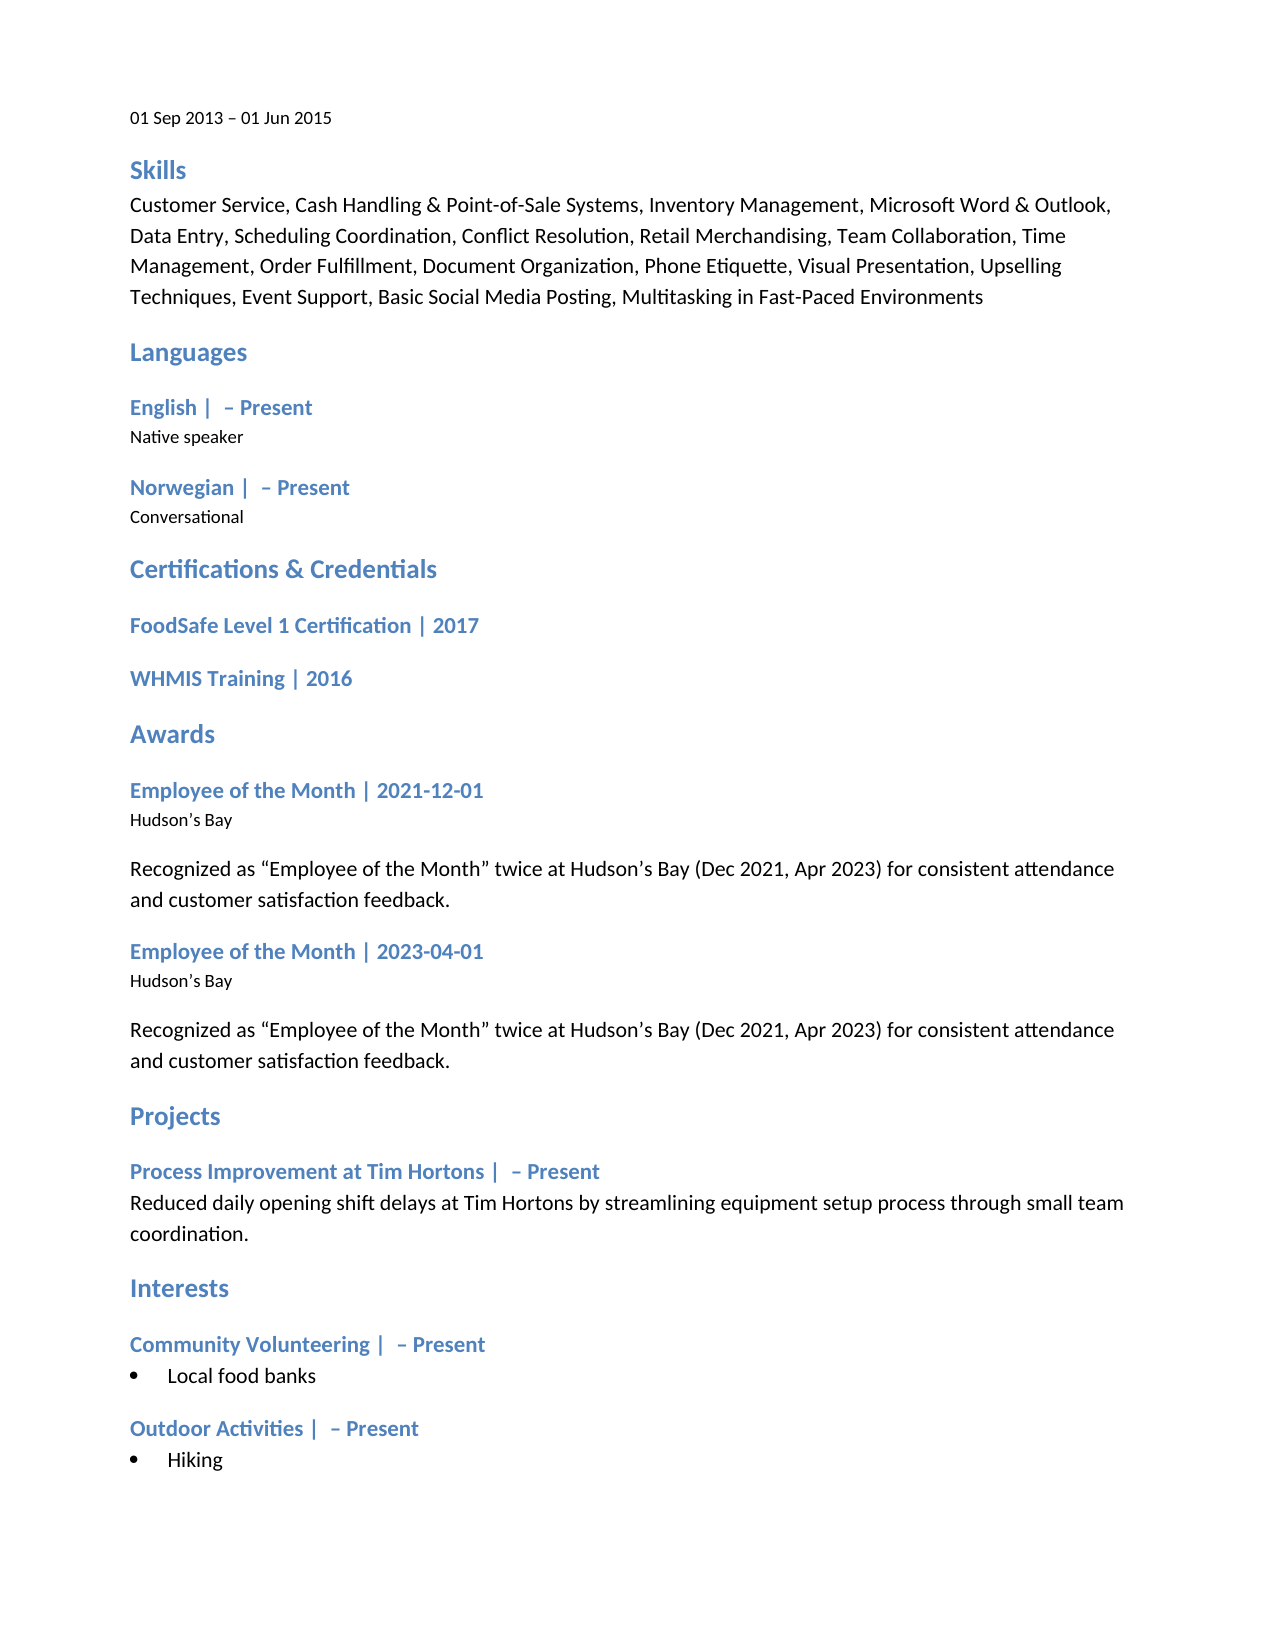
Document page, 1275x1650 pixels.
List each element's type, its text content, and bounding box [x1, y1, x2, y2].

subtitle Skills [130, 153, 1145, 186]
subtitle Process Improvement at Tim Hortons | – Present [130, 1157, 1145, 1185]
subtitle Projects [130, 1099, 1145, 1132]
text Recognized as “Employee of the Month” twice at Hudson’s Bay (Dec 2021, Apr 2023) for consistent attendance and customer satisfaction feedback. [130, 855, 1145, 912]
subtitle Community Volunteering | – Present [130, 1330, 1145, 1358]
subtitle Employee of the Month | 2023-04-01 [130, 937, 1145, 965]
text Hudson’s Bay [130, 969, 1145, 992]
subtitle Interests [130, 1272, 1145, 1305]
subtitle Norwegian | – Present [130, 473, 1145, 501]
text Conversational [130, 505, 1145, 528]
text Customer Service, Cash Handling & Point-of-Sale Systems, Inventory Management, Microsoft Word & Outlook, Data Entry, Scheduling Coordination, Conflict Resolution, Retail Merchandising, Team Collaboration, Time Management, Order Fulfillment, Document Organization, Phone Etiquette, Visual Presentation, Upselling Techniques, Event Support, Basic Social Media Posting, Multitasking in Fast-Paced Environments [130, 191, 1145, 310]
list Local food banks [130, 1363, 1145, 1389]
subtitle FoodSafe Level 1 Certification | 2017 [130, 611, 1145, 639]
subtitle WHMIS Training | 2016 [130, 664, 1145, 692]
text Native speaker [130, 426, 1145, 448]
subtitle Outdoor Activities | – Present [130, 1414, 1145, 1442]
text Hudson’s Bay [130, 808, 1145, 831]
text 01 Sep 2013 – 01 Jun 2015 [130, 106, 1145, 129]
list Hiking [130, 1446, 1145, 1473]
subtitle Awards [130, 717, 1145, 750]
subtitle Languages [130, 335, 1145, 368]
subtitle Employee of the Month | 2021-12-01 [130, 776, 1145, 804]
subtitle Certifications & Credentials [130, 552, 1145, 585]
text Reduced daily opening shift delays at Tim Hortons by streamlining equipment setup process through small team coordination. [130, 1189, 1145, 1247]
subtitle English | – Present [130, 393, 1145, 421]
text Recognized as “Employee of the Month” twice at Hudson’s Bay (Dec 2021, Apr 2023) for consistent attendance and customer satisfaction feedback. [130, 1017, 1145, 1074]
